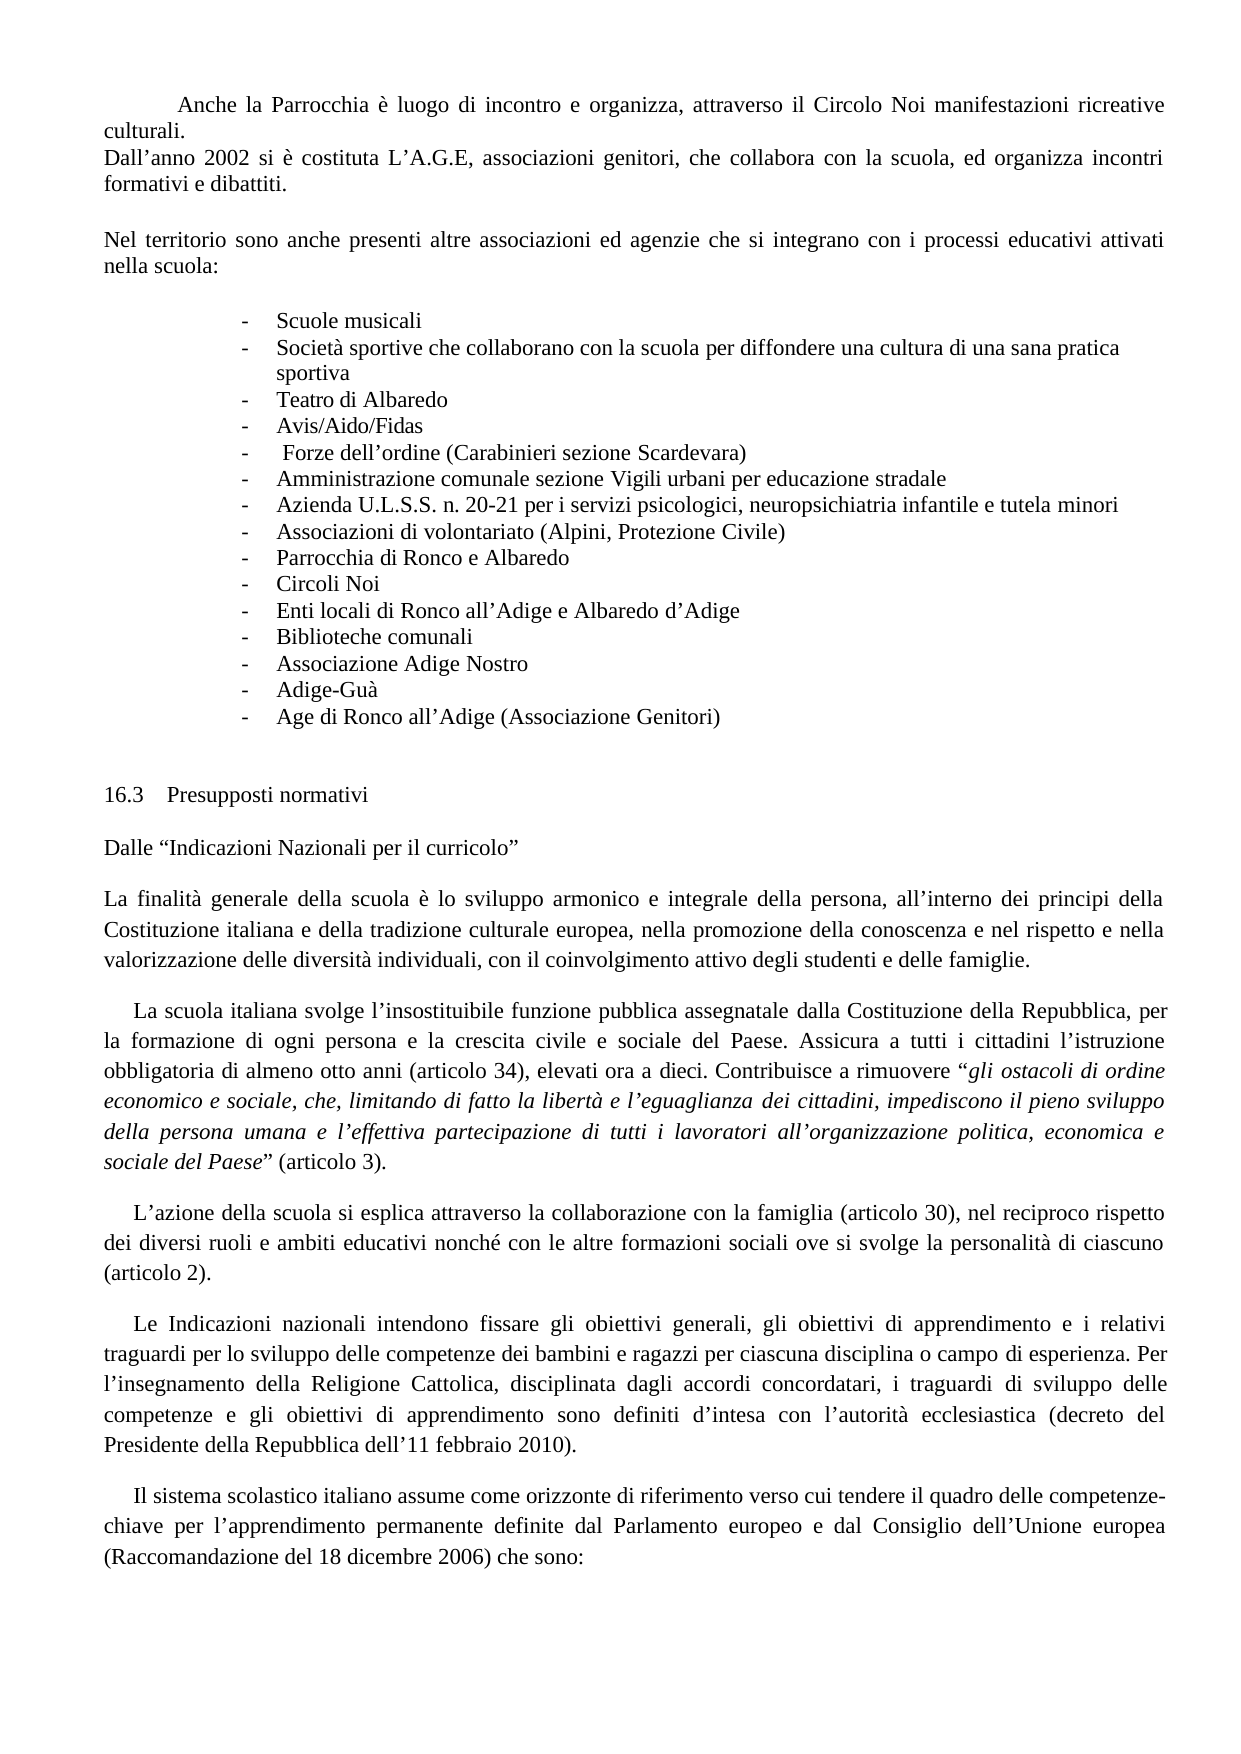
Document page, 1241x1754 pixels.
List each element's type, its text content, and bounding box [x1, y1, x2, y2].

list Enti locali di Ronco all’Adige e Albaredo d’Adige [238, 597, 1180, 624]
list Forze dell’ordine (Carabinieri sezione Scardevara) [238, 439, 1180, 466]
text Dall’anno 2002 si è costituta L’A.G.E, associazioni genitori, che collabora con la scuola, ed organizza incontri formativi e dibattiti. [103, 145, 1166, 197]
text Il sistema scolastico italiano assume come orizzonte di riferimento verso cui tendere il quadro delle competenze-chiave per l’apprendimento permanente definite dal Parlamento europeo e dal Consiglio dell’Unione europea (Raccomandazione del 18 dicembre 2006) che sono: [103, 1482, 1167, 1569]
list Presupposti normativi [103, 781, 1180, 808]
list Società sportive che collaborano con la scuola per diffondere una cultura di una sana pratica sportiva [238, 334, 1167, 386]
text La scuola italiana svolge l’insostituibile funzione pubblica assegnatale dalla Costituzione della Repubblica, per la formazione di ogni persona e la crescita civile e sociale del Paese. Assicura a tutti i cittadini l’istruzione obbligatoria di almeno otto anni (articolo 34), elevati ora a dieci. Contribuisce a rimuovere “gli ostacoli di ordine economico e sociale, che, limitando di fatto la libertà e l’eguaglianza dei cittadini, impediscono il pieno sviluppo della persona umana e l’effettiva partecipazione di tutti i lavoratori all’organizzazione politica, economica e sociale del Paese” (articolo 3). [103, 997, 1167, 1174]
list Adige-Guà [238, 676, 1180, 703]
text L’azione della scuola si esplica attraverso la collaborazione con la famiglia (articolo 30), nel reciproco rispetto dei diversi ruoli e ambiti educativi nonché con le altre formazioni sociali ove si svolge la personalità di ciascuno (articolo 2). [103, 1199, 1167, 1286]
list Circoli Noi [238, 571, 1180, 597]
list Associazione Adige Nostro [238, 650, 1180, 676]
text Nel territorio sono anche presenti altre associazioni ed agenzie che si integrano con i processi educativi attivati nella scuola: [103, 226, 1167, 279]
text Anche la Parrocchia è luogo di incontro e organizza, attraverso il Circolo Noi manifestazioni ricreative culturali. [103, 91, 1166, 144]
list Azienda U.L.S.S. n. 20-21 per i servizi psicologici, neuropsichiatria infantile e tutela minori [238, 492, 1180, 518]
list Amministrazione comunale sezione Vigili urbani per educazione stradale [238, 466, 1180, 492]
list Associazioni di volontariato (Alpini, Protezione Civile) [238, 518, 1180, 545]
list Scuole musicali [238, 307, 1180, 334]
list Teatro di Albaredo [238, 386, 1180, 413]
text Le Indicazioni nazionali intendono fissare gli obiettivi generali, gli obiettivi di apprendimento e i relativi traguardi per lo sviluppo delle competenze dei bambini e ragazzi per ciascuna disciplina o campo di esperienza. Per l’insegnamento della Religione Cattolica, disciplinata dagli accordi concordatari, i traguardi di sviluppo delle competenze e gli obiettivi di apprendimento sono definiti d’intesa con l’autorità ecclesiastica (decreto del Presidente della Repubblica dell’11 febbraio 2010). [103, 1310, 1168, 1457]
list Avis/Aido/Fidas [238, 413, 1180, 439]
list Age di Ronco all’Adige (Associazione Genitori) [238, 703, 1180, 730]
list Parrocchia di Ronco e Albaredo [238, 545, 1180, 571]
list Biblioteche comunali [238, 624, 1180, 650]
text Dalle “Indicazioni Nazionali per il curricolo” [103, 834, 1180, 860]
text La finalità generale della scuola è lo sviluppo armonico e integrale della persona, all’interno dei principi della Costituzione italiana e della tradizione culturale europea, nella promozione della conoscenza e nel rispetto e nella valorizzazione delle diversità individuali, con il coinvolgimento attivo degli studenti e delle famiglie. [103, 885, 1166, 972]
